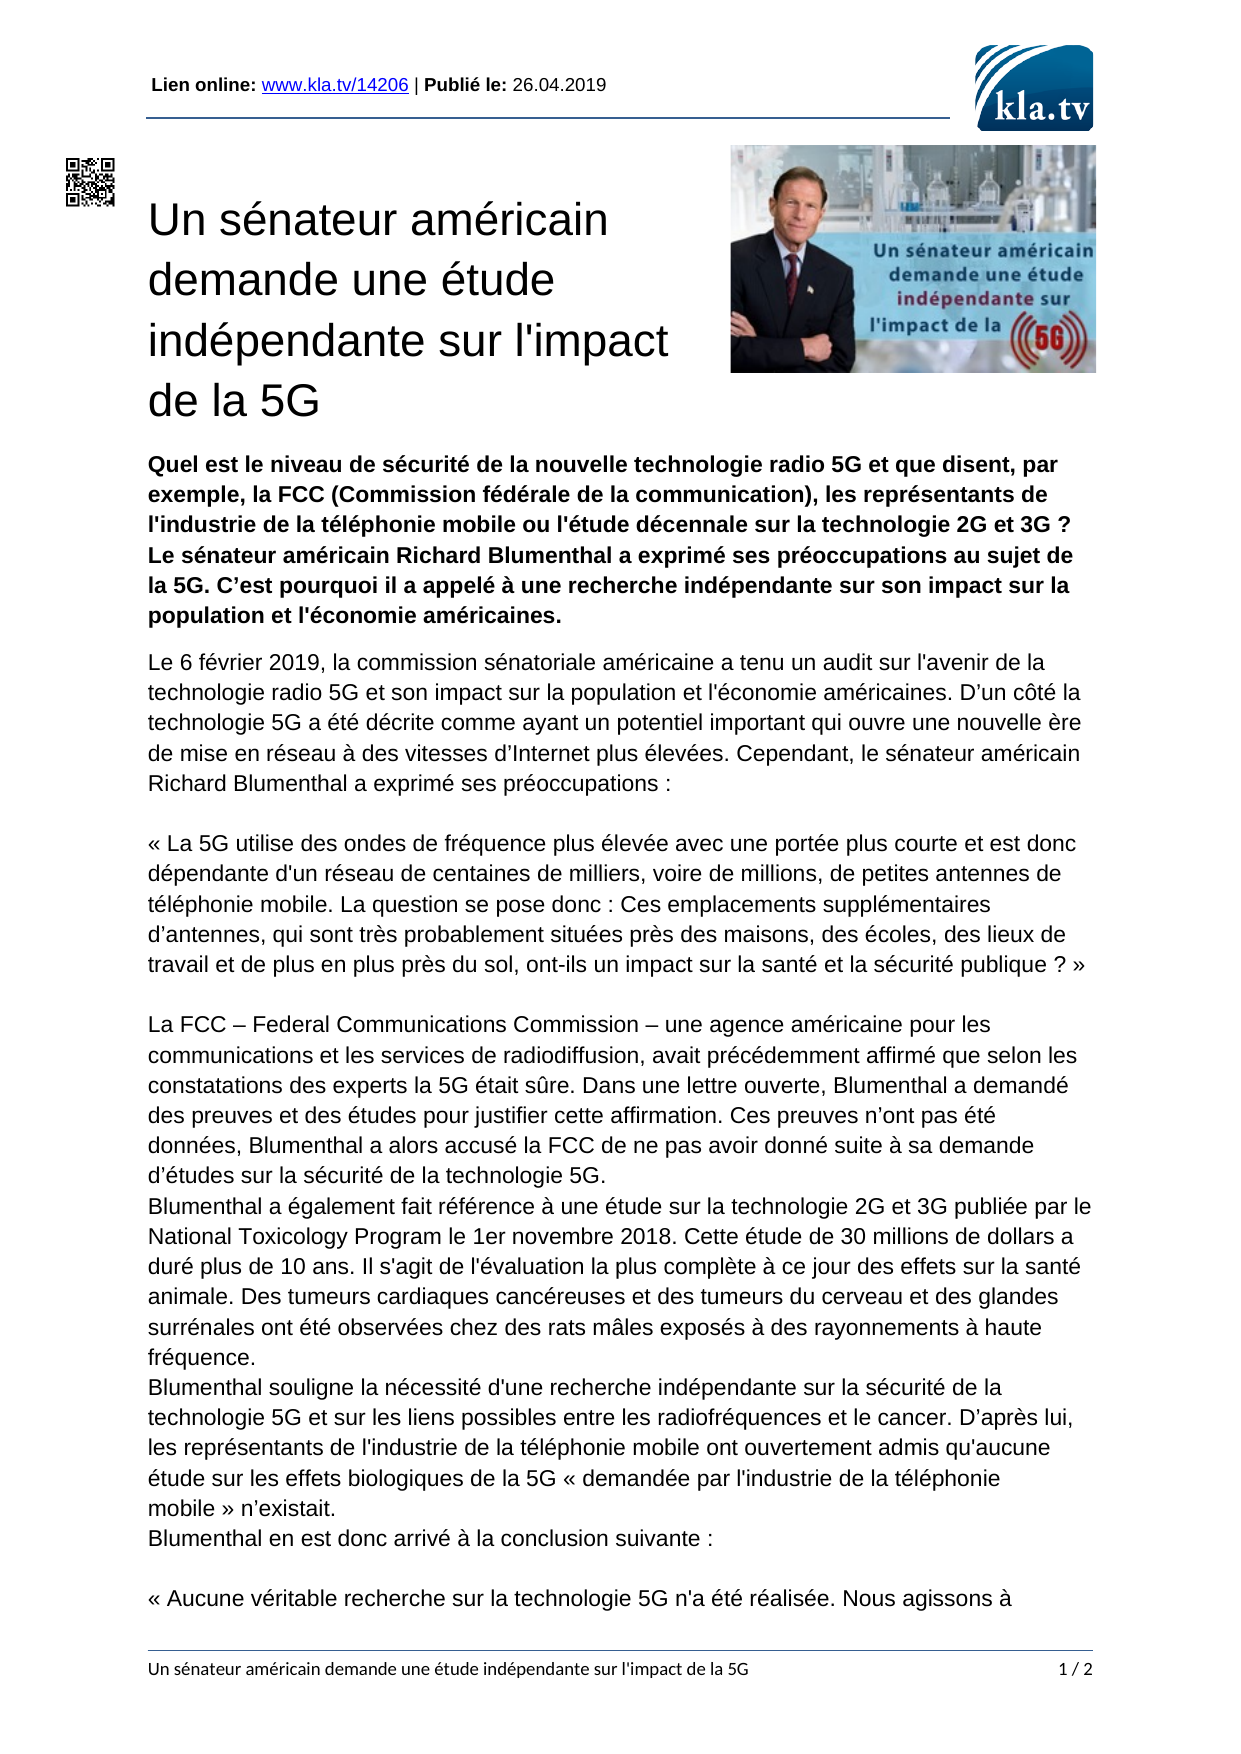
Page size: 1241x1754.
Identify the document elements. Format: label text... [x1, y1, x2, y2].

text Quel est le niveau de sécurité de la nouvelle technologie radio 5G et que disent, par exemple, la FCC (Commission fédérale de la communication), les représentants de l'industrie de la téléphonie mobile ou l'étude décennale sur la technologie 2G et 3G ? Le sénateur américain Richard Blumenthal a exprimé ses préoccupations au sujet de la 5G. C’est pourquoi il a appelé à une recherche indépendante sur son impact sur la population et l'économie américaines. [148, 451, 1093, 628]
text Un sénateur américain demande une étude indépendante sur l'impact de la 5G [148, 192, 1093, 427]
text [148, 649, 1093, 1612]
